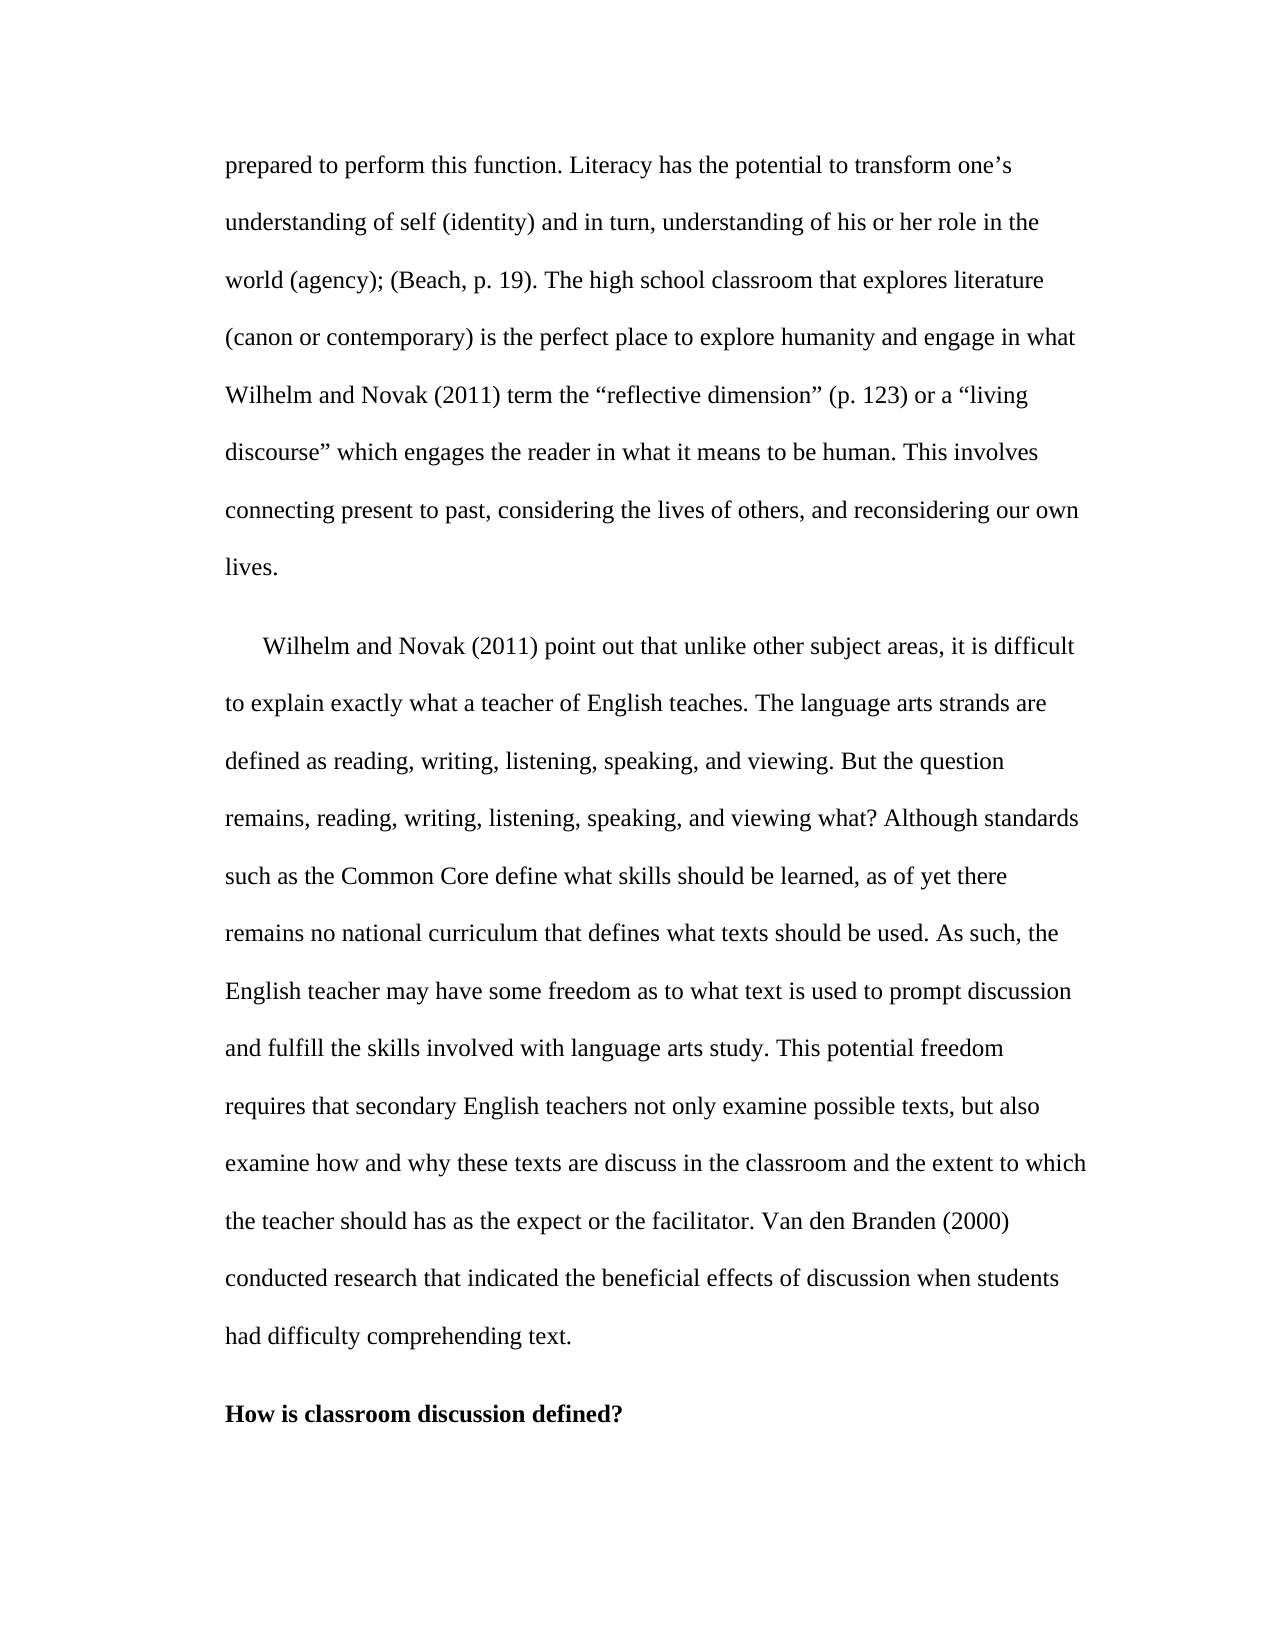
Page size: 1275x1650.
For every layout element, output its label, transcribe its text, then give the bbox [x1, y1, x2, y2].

text How is classroom discussion defined? [225, 1399, 1087, 1428]
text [225, 150, 1087, 581]
text Wilhelm and Novak (2011) point out that unlike other subject areas, it is difficult to explain exactly what a teacher of English teaches. The language arts strands are defined as reading, writing, listening, speaking, and viewing. But the question remains, reading, writing, listening, speaking, and viewing what? Although standards such as the Common Core define what skills should be learned, as of yet there remains no national curriculum that defines what texts should be used. As such, the English teacher may have some freedom as to what text is used to prompt discussion and fulfill the skills involved with language arts study. This potential freedom requires that secondary English teachers not only examine possible texts, but also examine how and why these texts are discuss in the classroom and the extent to which the teacher should has as the expect or the facilitator. Van den Branden (2000) conducted research that indicated the beneficial effects of discussion when students had difficulty comprehending text. [225, 631, 1087, 1349]
